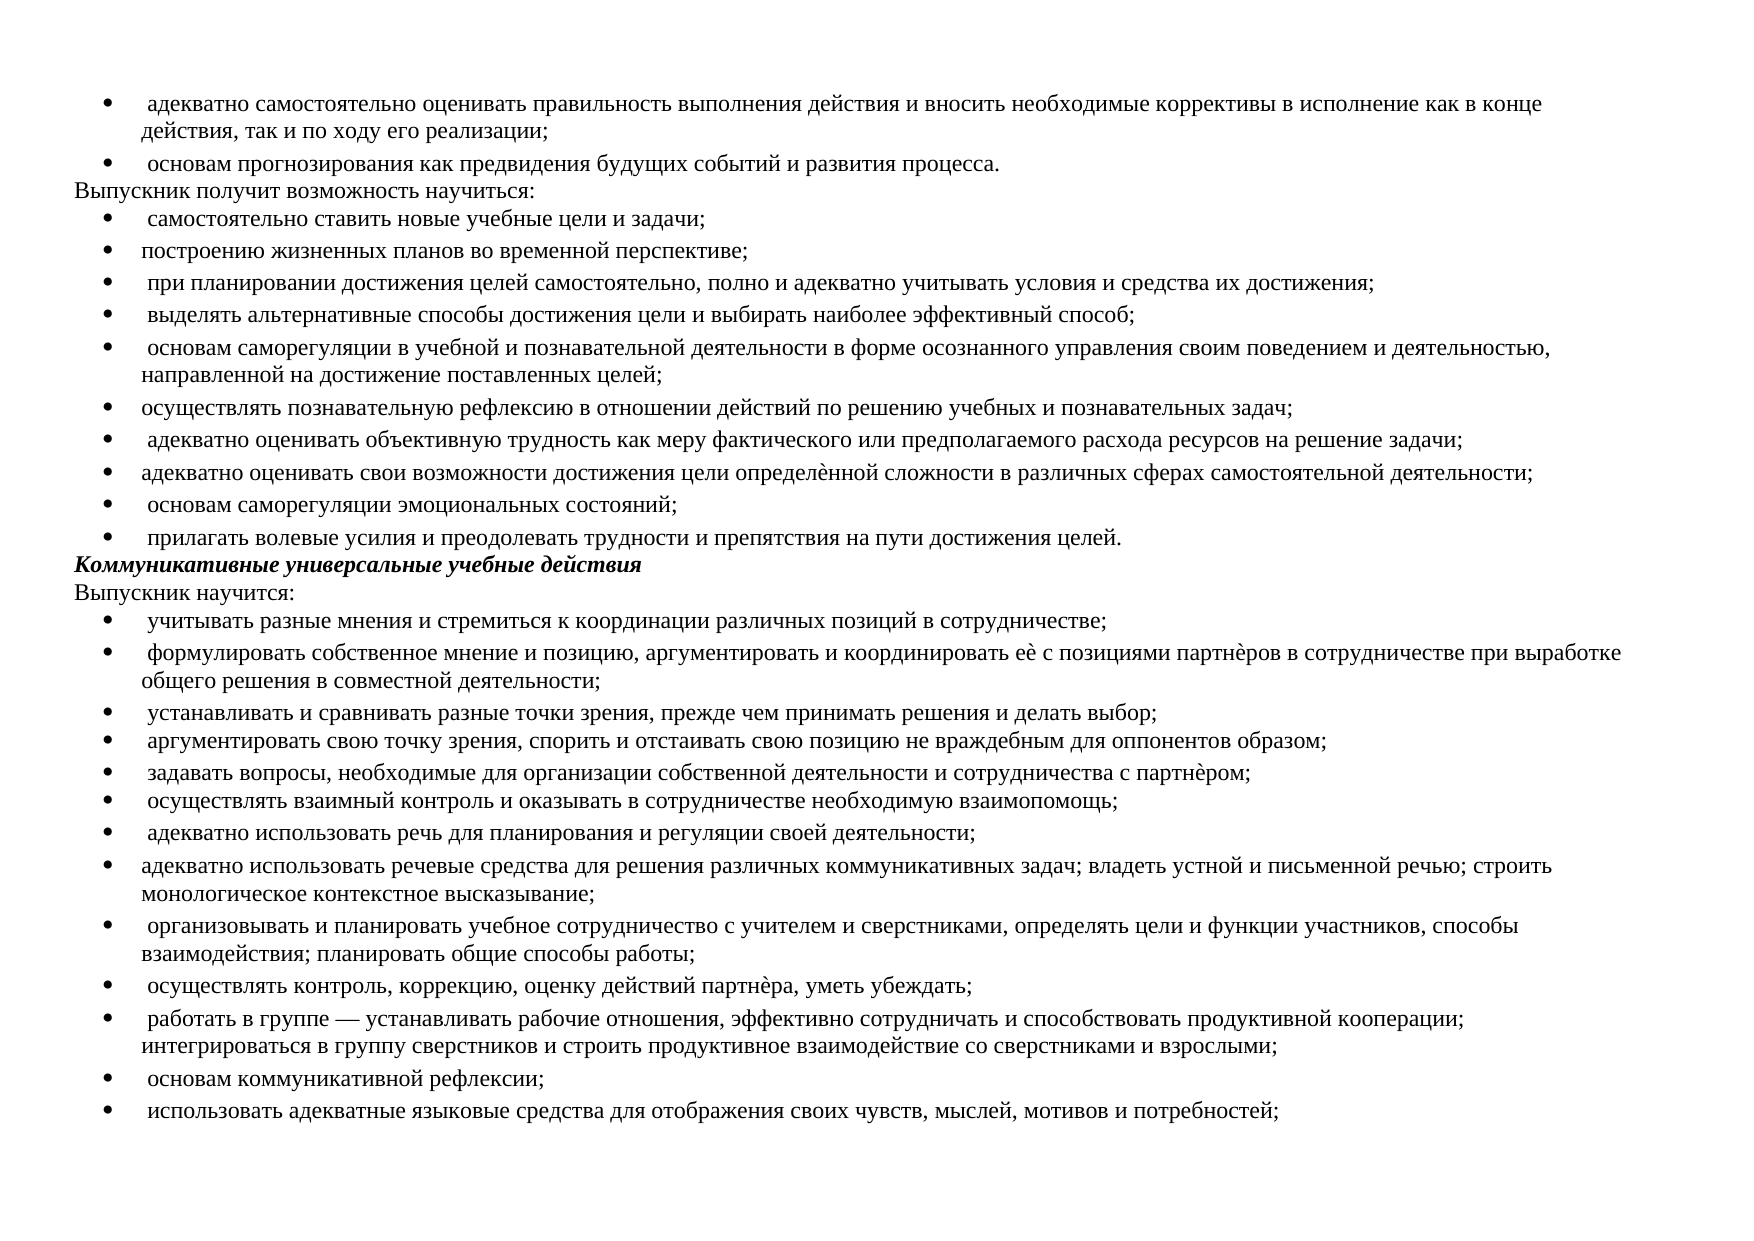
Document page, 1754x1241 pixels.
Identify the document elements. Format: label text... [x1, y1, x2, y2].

list учитывать разные мнения и стремиться к координации различных позиций в сотрудничестве; [103, 606, 1636, 633]
list адекватно оценивать объективную трудность как меру фактического или предполагаемого расхода ресурсов на решение задачи; [103, 425, 1636, 453]
list выделять альтернативные способы достижения цели и выбирать наиболее эффективный способ; [103, 301, 1636, 328]
list задавать вопросы, необходимые для организации собственной деятельности и сотрудничества с партнѐром; [103, 758, 1636, 786]
list адекватно оценивать свои возможности достижения цели определѐнной сложности в различных сферах самостоятельной деятельности; [103, 458, 1636, 485]
list при планировании достижения целей самостоятельно, полно и адекватно учитывать условия и средства их достижения; [103, 268, 1636, 296]
list формулировать собственное мнение и позицию, аргументировать и координировать еѐ с позициями партнѐров в сотрудничестве при выработке общего решения в совместной деятельности; [103, 638, 1636, 693]
list основам прогнозирования как предвидения будущих событий и развития процесса. [103, 149, 1636, 176]
list прилагать волевые усилия и преодолевать трудности и препятствия на пути достижения целей. [103, 523, 1636, 550]
list самостоятельно ставить новые учебные цели и задачи; [103, 204, 1636, 232]
list устанавливать и сравнивать разные точки зрения, прежде чем принимать решения и делать выбор; [103, 698, 1636, 726]
list основам коммуникативной рефлексии; [103, 1064, 1636, 1091]
list организовывать и планировать учебное сотрудничество с учителем и сверстниками, определять цели и функции участников, способы взаимодействия; планировать общие способы работы; [103, 911, 1636, 966]
list адекватно использовать речь для планирования и регуляции своей деятельности; [103, 818, 1636, 846]
text Выпускник научится: [74, 578, 1636, 606]
list основам саморегуляции эмоциональных состояний; [103, 490, 1636, 518]
list осуществлять контроль, коррекцию, оценку действий партнѐра, уметь убеждать; [103, 971, 1636, 999]
list адекватно использовать речевые средства для решения различных коммуникативных задач; владеть устной и письменной речью; строить монологическое контекстное высказывание; [103, 851, 1636, 906]
list построению жизненных планов во временной перспективе; [103, 236, 1636, 264]
text Выпускник получит возможность научиться: [74, 176, 1636, 204]
list адекватно самостоятельно оценивать правильность выполнения действия и вносить необходимые коррективы в исполнение как в конце действия, так и по ходу его реализации; [103, 89, 1636, 144]
list использовать адекватные языковые средства для отображения своих чувств, мыслей, мотивов и потребностей; [103, 1096, 1636, 1124]
list осуществлять познавательную рефлексию в отношении действий по решению учебных и познавательных задач; [103, 393, 1636, 420]
list работать в группе — устанавливать рабочие отношения, эффективно сотрудничать и способствовать продуктивной кооперации; интегрироваться в группу сверстников и строить продуктивное взаимодействие со сверстниками и взрослыми; [103, 1004, 1636, 1059]
text Коммуникативные универсальные учебные действия [74, 550, 1636, 578]
list осуществлять взаимный контроль и оказывать в сотрудничестве необходимую взаимопомощь; [103, 786, 1636, 813]
list аргументировать свою точку зрения, спорить и отстаивать свою позицию не враждебным для оппонентов образом; [103, 726, 1636, 753]
list основам саморегуляции в учебной и познавательной деятельности в форме осознанного управления своим поведением и деятельностью, направленной на достижение поставленных целей; [103, 333, 1636, 388]
